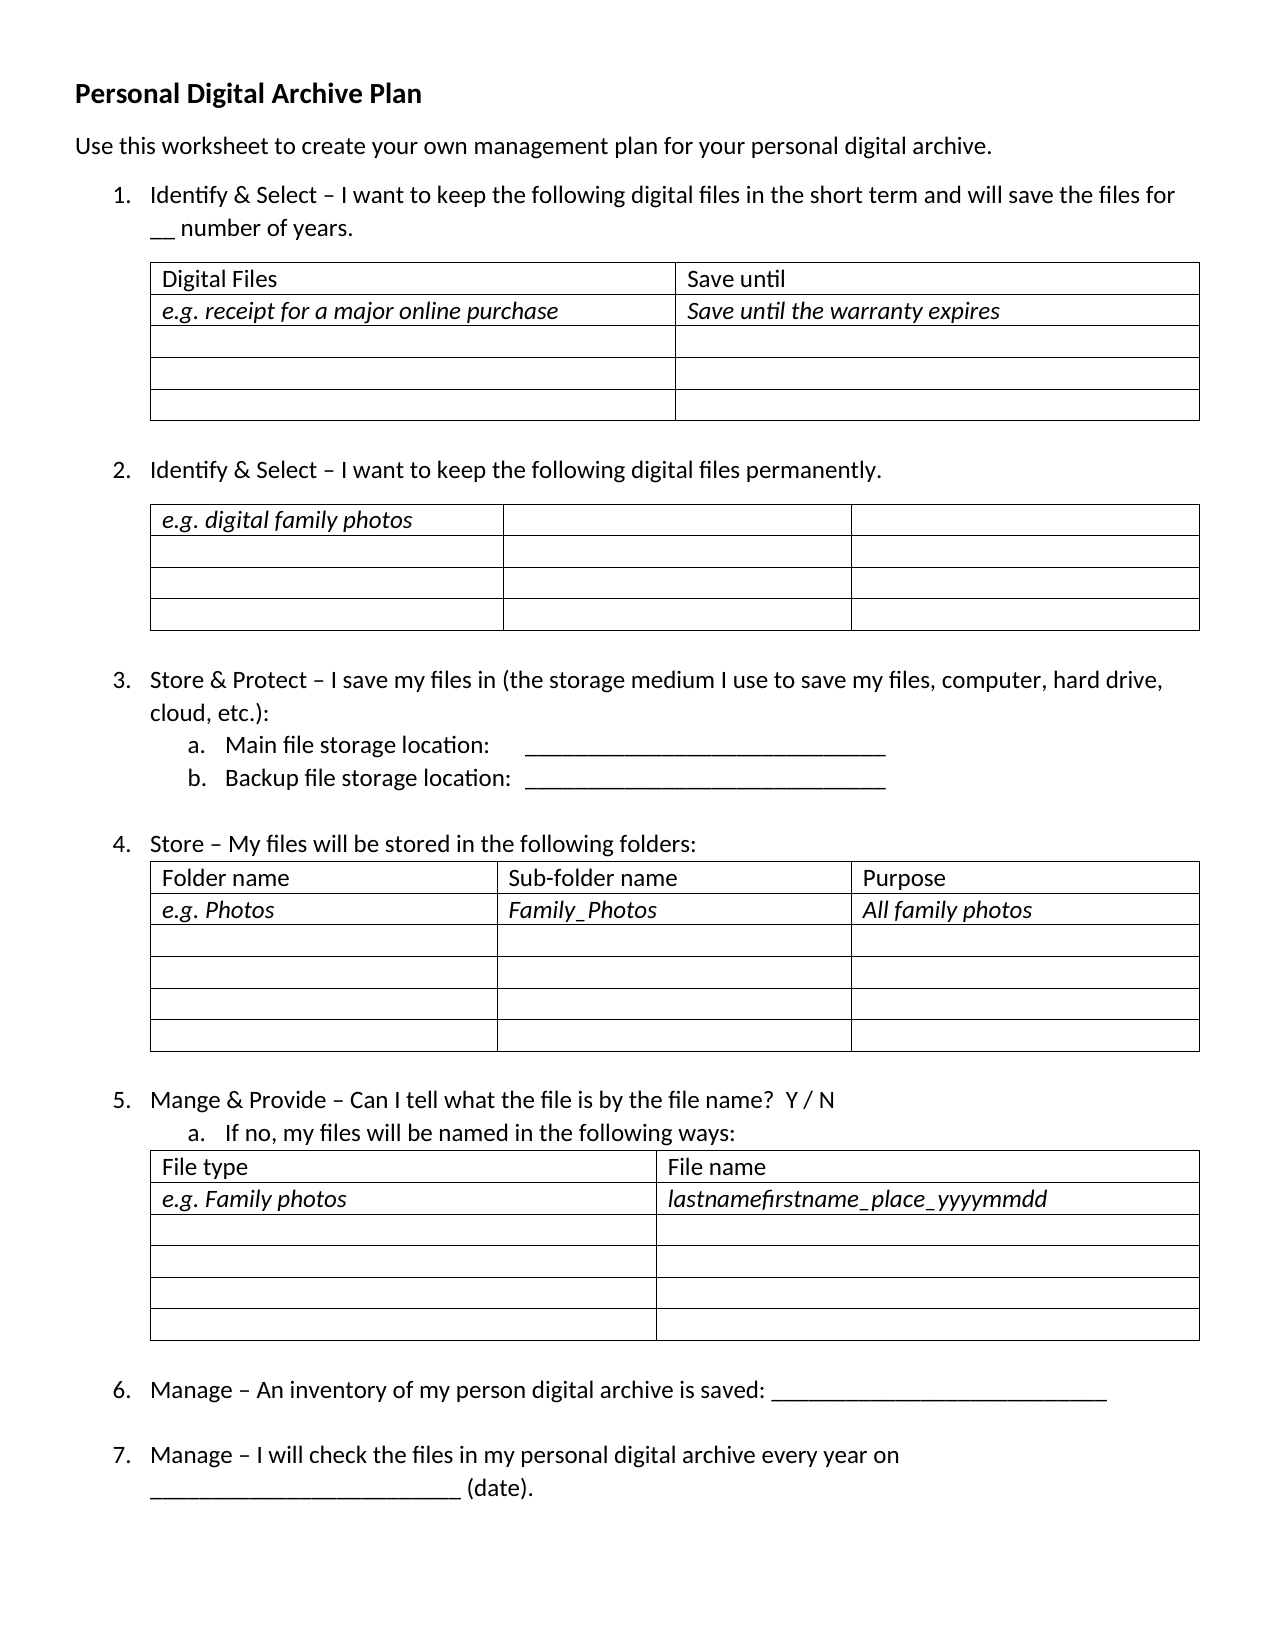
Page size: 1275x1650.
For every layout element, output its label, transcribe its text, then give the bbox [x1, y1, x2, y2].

table_cell [498, 1020, 851, 1051]
table_cell Family_Photos [498, 894, 851, 924]
table_cell [852, 599, 1199, 630]
list Mange & Provide – Can I tell what the file is by the file name? Y / N [112, 1084, 1200, 1115]
table_cell [151, 1278, 656, 1308]
table_cell [498, 957, 851, 987]
list Manage – I will check the files in my personal digital archive every year on _________________________ (date). [112, 1439, 1200, 1503]
list Identify & Select – I want to keep the following digital files in the short term and will save the files for __ number of years. [112, 180, 1200, 243]
table_cell e.g. Family photos [151, 1183, 656, 1213]
table_cell [852, 957, 1199, 987]
list Identify & Select – I want to keep the following digital files permanently. [112, 454, 1200, 484]
table_header File type [151, 1151, 656, 1182]
table_cell [151, 536, 503, 567]
list If no, my files will be named in the following ways: [187, 1117, 1200, 1148]
table_cell [151, 957, 497, 987]
text Use this worksheet to create your own management plan for your personal digital archive. [75, 130, 1200, 161]
list Store – My files will be stored in the following folders: [112, 828, 1200, 859]
table_cell e.g. Photos [151, 894, 497, 924]
table_header Save until [676, 263, 1199, 294]
table_cell [852, 1020, 1199, 1051]
text Personal Digital Archive Plan [75, 75, 1200, 111]
table_header Folder name [151, 862, 497, 893]
table_header Purpose [852, 862, 1199, 893]
table_cell [151, 568, 503, 598]
table_cell [498, 925, 851, 956]
table_cell [151, 925, 497, 956]
list Backup file storage location: _____________________________ [187, 762, 1200, 793]
table_cell [504, 568, 851, 598]
table_cell lastnamefirstname_place_yyyymmdd [657, 1183, 1199, 1213]
table_cell [151, 1020, 497, 1051]
table_cell [151, 599, 503, 630]
table_cell [151, 390, 675, 420]
table_cell [151, 1215, 656, 1245]
table_cell [676, 326, 1199, 357]
table_header [504, 505, 851, 535]
table_header File name [657, 1151, 1199, 1182]
list Main file storage location: _____________________________ [187, 729, 1200, 760]
table_cell [676, 390, 1199, 420]
table_cell [657, 1309, 1199, 1340]
table_cell [151, 989, 497, 1019]
table_cell [852, 536, 1199, 567]
table_cell [657, 1215, 1199, 1245]
list Manage – An inventory of my person digital archive is saved: ___________________________ [112, 1374, 1200, 1404]
table_header Digital Files [151, 263, 675, 294]
table_cell [151, 1309, 656, 1340]
table_cell All family photos [852, 894, 1199, 924]
table_cell [151, 1246, 656, 1277]
table_cell [151, 358, 675, 388]
table_cell [657, 1278, 1199, 1308]
table_header e.g. digital family photos [151, 505, 503, 535]
table_cell Save until the warranty expires [676, 295, 1199, 325]
table_cell [676, 358, 1199, 388]
list Store & Protect – I save my files in (the storage medium I use to save my files, computer, hard drive, cloud, etc.): [112, 664, 1200, 727]
table_cell [504, 536, 851, 567]
table_header Sub-folder name [498, 862, 851, 893]
table_cell [852, 568, 1199, 598]
table_cell [657, 1246, 1199, 1277]
table_cell [504, 599, 851, 630]
table_cell [852, 925, 1199, 956]
table_cell e.g. receipt for a major online purchase [151, 295, 675, 325]
table_cell [498, 989, 851, 1019]
table_cell [151, 326, 675, 357]
table_cell [852, 989, 1199, 1019]
table_header [852, 505, 1199, 535]
